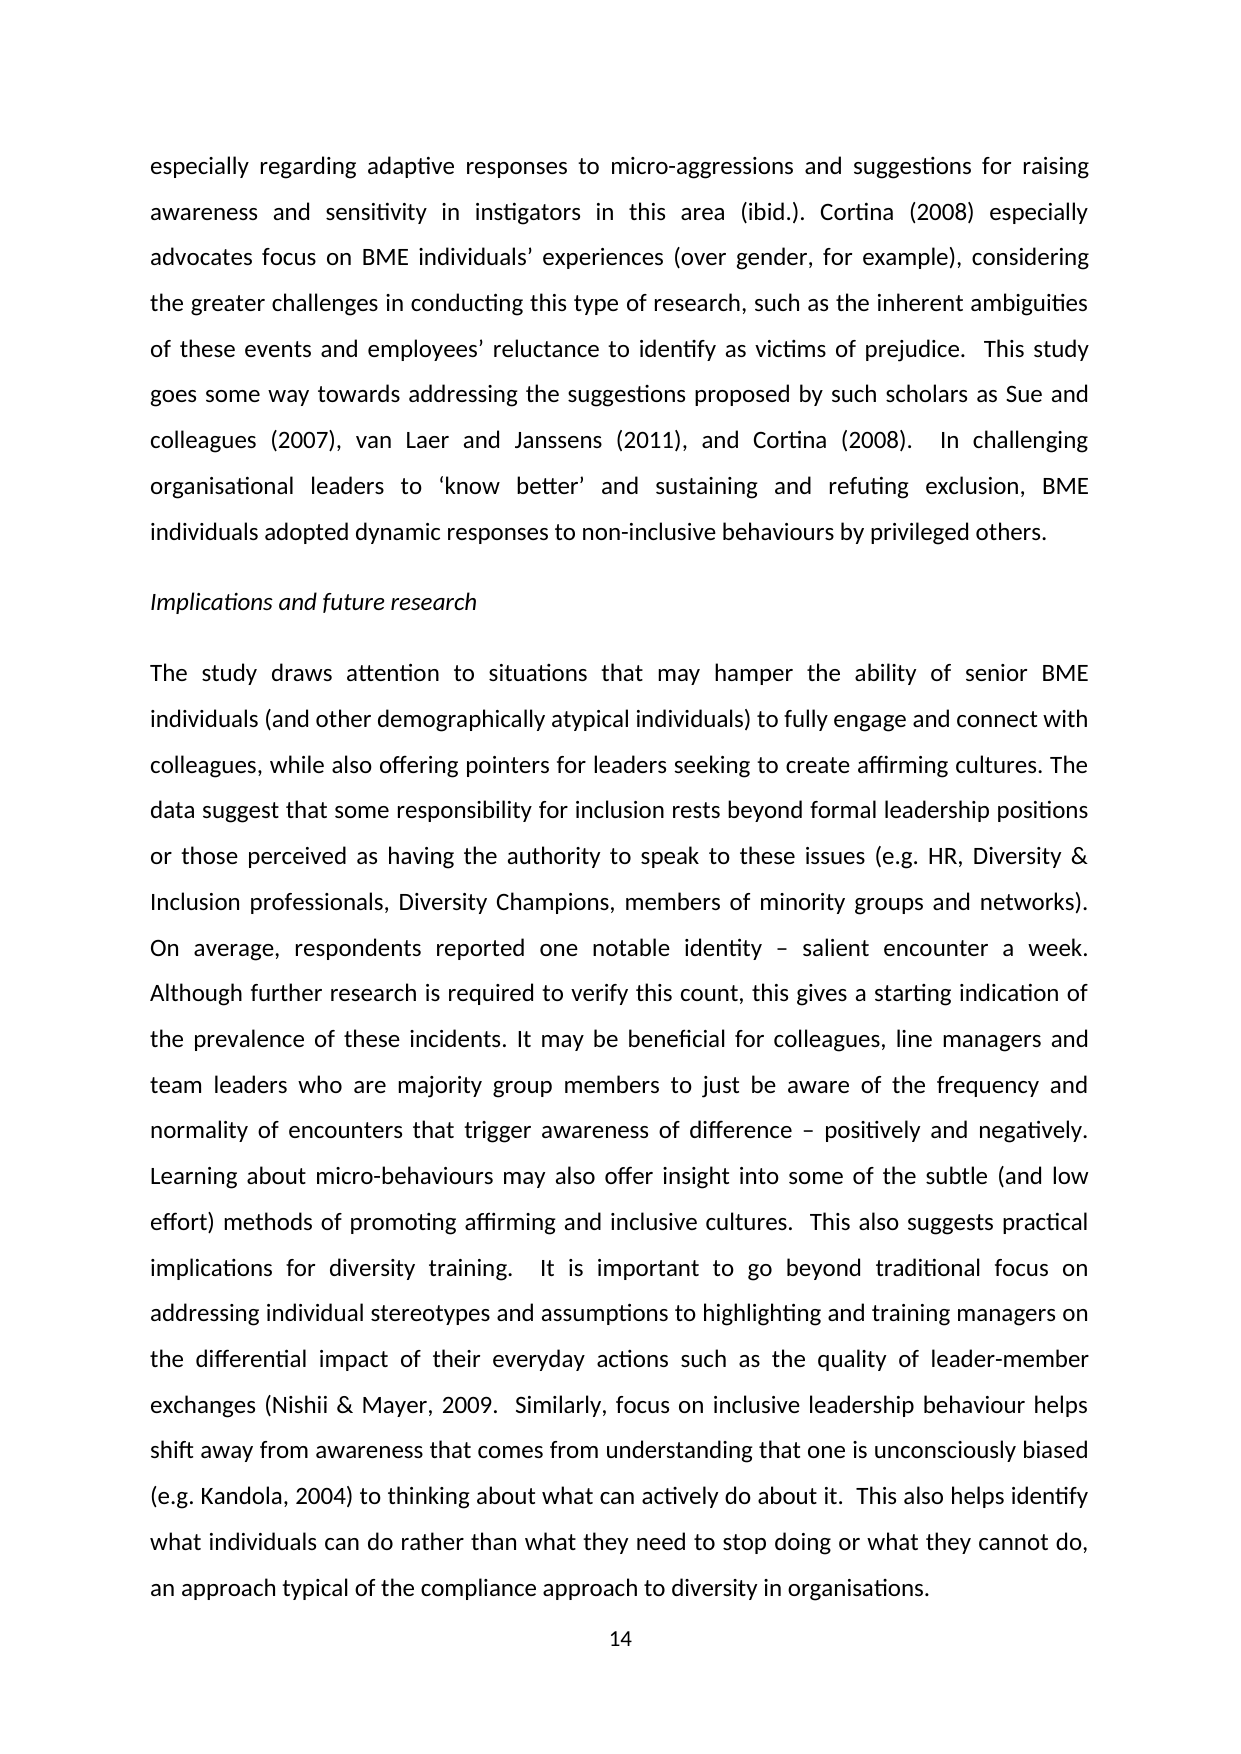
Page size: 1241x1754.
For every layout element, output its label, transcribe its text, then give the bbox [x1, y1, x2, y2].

text The study draws attention to situations that may hamper the ability of senior BME individuals (and other demographically atypical individuals) to fully engage and connect with colleagues, while also offering pointers for leaders seeking to create affirming cultures. The data suggest that some responsibility for inclusion rests beyond formal leadership positions or those perceived as having the authority to speak to these issues (e.g. HR, Diversity & Inclusion professionals, Diversity Champions, members of minority groups and networks). On average, respondents reported one notable identity – salient encounter a week. Although further research is required to verify this count, this gives a starting indication of the prevalence of these incidents. It may be beneficial for colleagues, line managers and team leaders who are majority group members to just be aware of the frequency and normality of encounters that trigger awareness of difference – positively and negatively. Learning about micro-behaviours may also offer insight into some of the subtle (and low effort) methods of promoting affirming and inclusive cultures. This also suggests practical implications for diversity training. It is important to go beyond traditional focus on addressing individual stereotypes and assumptions to highlighting and training managers on the differential impact of their everyday actions such as the quality of leader-member exchanges (Nishii & Mayer, 2009. Similarly, focus on inclusive leadership behaviour helps shift away from awareness that comes from understanding that one is unconsciously biased (e.g. Kandola, 2004) to thinking about what can actively do about it. This also helps identify what individuals can do rather than what they need to stop doing or what they cannot do, an approach typical of the compliance approach to diversity in organisations. [150, 657, 1090, 1602]
text Implications and future research [150, 587, 1090, 617]
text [150, 150, 1090, 546]
